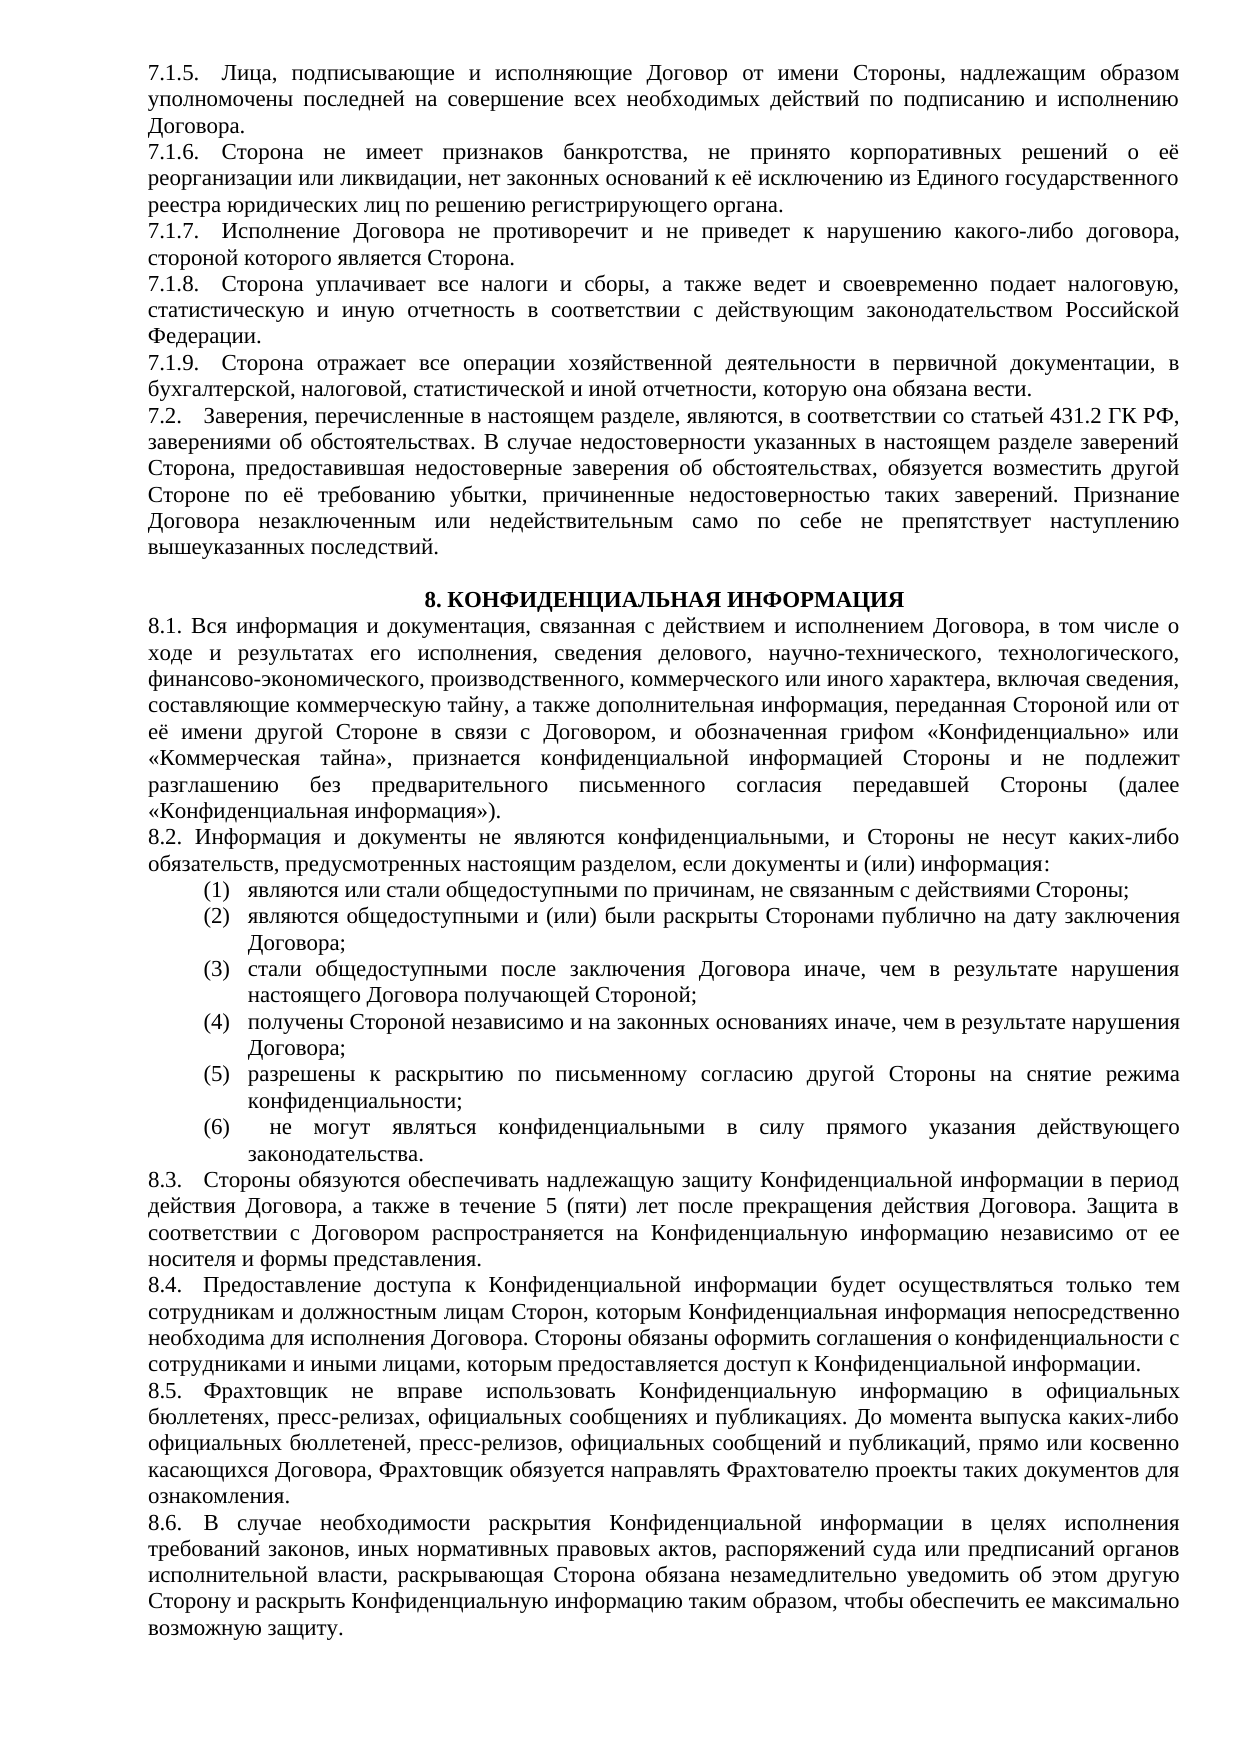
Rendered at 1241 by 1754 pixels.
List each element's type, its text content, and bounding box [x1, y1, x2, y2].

list 8.6. В случае необходимости раскрытия Конфиденциальной информации в целях исполнения требований законов, иных нормативных правовых актов, распоряжений суда или предписаний органов исполнительной власти, раскрывающая Сторона обязана незамедлительно уведомить об этом другую Сторону и раскрыть Конфиденциальную информацию таким образом, чтобы обеспечить ее максимально возможную защиту. [148, 1508, 1181, 1640]
text 8. КОНФИДЕНЦИАЛЬНАЯ ИНФОРМАЦИЯ [148, 586, 1181, 612]
text являются или стали общедоступными по причинам, не связанным с действиями Стороны; [203, 876, 1181, 902]
text 7.1.5. Лица, подписывающие и исполняющие Договор от имени Стороны, надлежащим образом уполномочены последней на совершение всех необходимых действий по подписанию и исполнению Договора. [148, 59, 1181, 138]
text являются общедоступными и (или) были раскрыты Сторонами публично на дату заключения Договора; [203, 902, 1181, 955]
text не могут являться конфиденциальными в силу прямого указания действующего законодательства. [203, 1113, 1181, 1166]
list 8.2. Информация и документы не являются конфиденциальными, и Стороны не несут каких-либо обязательств, предусмотренных настоящим разделом, если документы и (или) информация: [148, 823, 1181, 876]
text 7.1.6. Сторона не имеет признаков банкротства, не принято корпоративных решений о её реорганизации или ликвидации, нет законных оснований к её исключению из Единого государственного реестра юридических лиц по решению регистрирующего органа. [148, 138, 1181, 217]
text 7.2. Заверения, перечисленные в настоящем разделе, являются, в соответствии со статьей 431.2 ГК РФ, заверениями об обстоятельствах. В случае недостоверности указанных в настоящем разделе заверений Сторона, предоставившая недостоверные заверения об обстоятельствах, обязуется возместить другой Стороне по её требованию убытки, причиненные недостоверностью таких заверений. Признание Договора незаключенным или недействительным само по себе не препятствует наступлению вышеуказанных последствий. [148, 402, 1181, 560]
list 8.5. Фрахтовщик не вправе использовать Конфиденциальную информацию в официальных бюллетенях, пресс-релизах, официальных сообщениях и публикациях. До момента выпуска каких-либо официальных бюллетеней, пресс-релизов, официальных сообщений и публикаций, прямо или косвенно касающихся Договора, Фрахтовщик обязуется направлять Фрахтователю проекты таких документов для ознакомления. [148, 1377, 1181, 1508]
text 7.1.9. Сторона отражает все операции хозяйственной деятельности в первичной документации, в бухгалтерской, налоговой, статистической и иной отчетности, которую она обязана вести. [148, 349, 1181, 402]
text разрешены к раскрытию по письменному согласию другой Стороны на снятие режима конфиденциальности; [203, 1061, 1181, 1113]
text получены Стороной независимо и на законных основаниях иначе, чем в результате нарушения Договора; [203, 1008, 1181, 1061]
list 8.4. Предоставление доступа к Конфиденциальной информации будет осуществляться только тем сотрудникам и должностным лицам Сторон, которым Конфиденциальная информация непосредственно необходима для исполнения Договора. Стороны обязаны оформить соглашения о конфиденциальности с сотрудниками и иными лицами, которым предоставляется доступ к Конфиденциальной информации. [148, 1271, 1181, 1377]
list 8.3. Стороны обязуются обеспечивать надлежащую защиту Конфиденциальной информации в период действия Договора, а также в течение 5 (пяти) лет после прекращения действия Договора. Защита в соответствии с Договором распространяется на Конфиденциальную информацию независимо от ее носителя и формы представления. [148, 1166, 1181, 1271]
text стали общедоступными после заключения Договора иначе, чем в результате нарушения настоящего Договора получающей Стороной; [203, 955, 1181, 1008]
text 7.1.7. Исполнение Договора не противоречит и не приведет к нарушению какого-либо договора, стороной которого является Сторона. [148, 217, 1181, 270]
list 8.1. Вся информация и документация, связанная с действием и исполнением Договора, в том числе о ходе и результатах его исполнения, сведения делового, научно-технического, технологического, финансово-экономического, производственного, коммерческого или иного характера, включая сведения, составляющие коммерческую тайну, а также дополнительная информация, переданная Стороной или от её имени другой Стороне в связи с Договором, и обозначенная грифом «Конфиденциально» или «Коммерческая тайна», признается конфиденциальной информацией Стороны и не подлежит разглашению без предварительного письменного согласия передавшей Стороны (далее «Конфиденциальная информация»). [148, 612, 1181, 823]
text 7.1.8. Сторона уплачивает все налоги и сборы, а также ведет и своевременно подает налоговую, статистическую и иную отчетность в соответствии с действующим законодательством Российской Федерации. [148, 270, 1181, 349]
